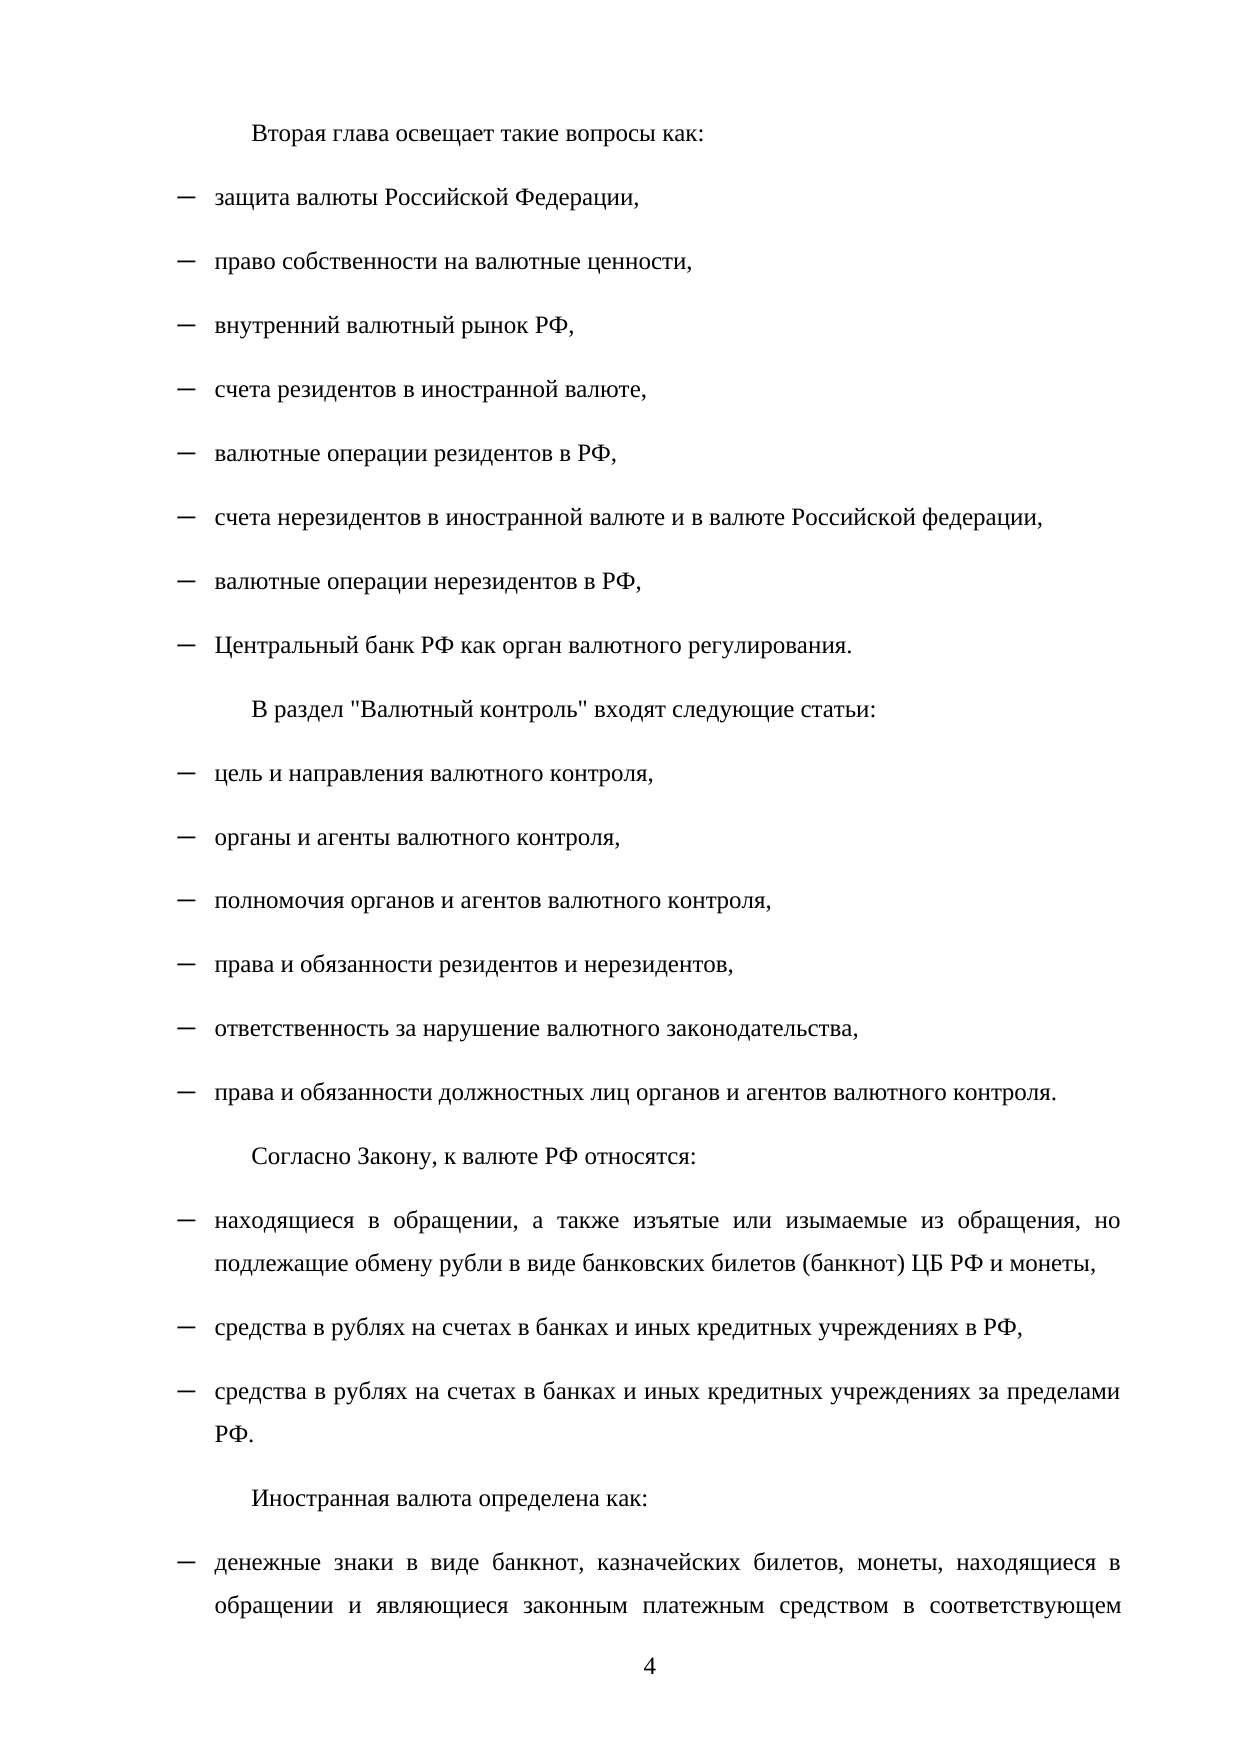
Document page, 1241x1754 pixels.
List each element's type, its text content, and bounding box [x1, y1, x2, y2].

list внутренний валютный рынок РФ, [177, 310, 1122, 339]
list полномочия органов и агентов валютного контроля, [177, 886, 1122, 914]
list права и обязанности должностных лиц органов и агентов валютного контроля. [177, 1077, 1122, 1106]
list Центральный банк РФ как орган валютного регулирования. [177, 630, 1122, 658]
list средства в рублях на счетах в банках и иных кредитных учреждениях за пределами РФ. [177, 1376, 1122, 1448]
text Иностранная валюта определена как: [177, 1483, 1122, 1512]
list право собственности на валютные ценности, [177, 246, 1122, 275]
list валютные операции нерезидентов в РФ, [177, 566, 1122, 594]
list средства в рублях на счетах в банках и иных кредитных учреждениях в РФ, [177, 1312, 1122, 1341]
list цель и направления валютного контроля, [177, 758, 1122, 786]
list счета нерезидентов в иностранной валюте и в валюте Российской федерации, [177, 502, 1122, 531]
text Вторая глава освещает такие вопросы как: [177, 118, 1122, 147]
list валютные операции резидентов в РФ, [177, 438, 1122, 467]
text В раздел "Валютный контроль" входят следующие статьи: [177, 694, 1122, 722]
list ответственность за нарушение валютного законодательства, [177, 1013, 1122, 1042]
list находящиеся в обращении, а также изъятые или изымаемые из обращения, но подлежащие обмену рубли в виде банковских билетов (банкнот) ЦБ РФ и монеты, [177, 1205, 1122, 1277]
list защита валюты Российской Федерации, [177, 182, 1122, 211]
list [177, 1547, 1122, 1619]
list счета резидентов в иностранной валюте, [177, 374, 1122, 403]
text Согласно Закону, к валюте РФ относятся: [177, 1141, 1122, 1170]
list органы и агенты валютного контроля, [177, 822, 1122, 850]
list права и обязанности резидентов и нерезидентов, [177, 949, 1122, 978]
